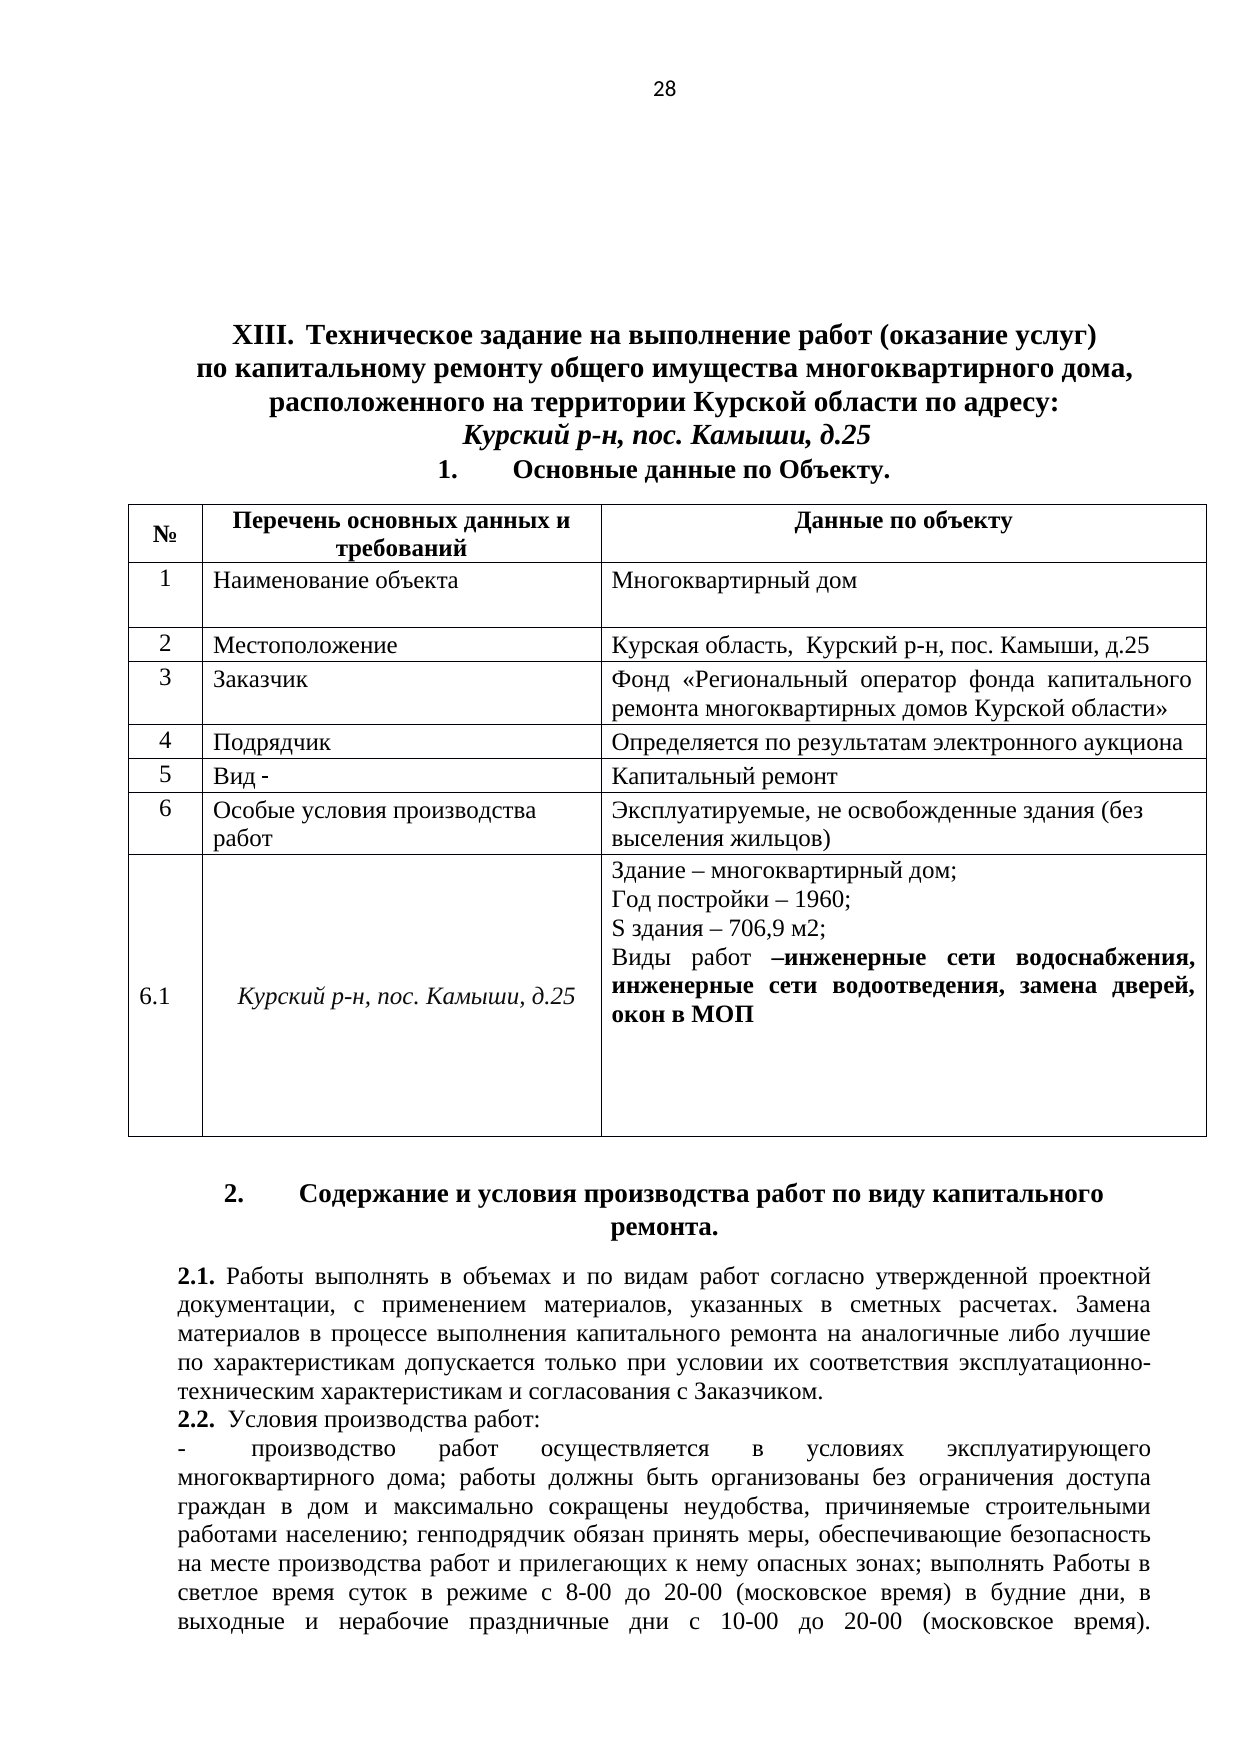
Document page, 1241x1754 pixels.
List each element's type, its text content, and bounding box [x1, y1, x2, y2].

text Курский р-н, пос. Камыши, д.25 [177, 417, 1152, 451]
table_cell Местоположение [203, 628, 601, 661]
table_cell Подрядчик [203, 725, 601, 758]
table_header № [129, 505, 202, 562]
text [177, 1433, 1152, 1634]
list по капитальному ремонту общего имущества многоквартирного дома, расположенного на территории Курской области по адресу: [177, 350, 1152, 417]
table_cell Многоквартирный дом [602, 563, 1206, 627]
list Основные данные по Объекту. [176, 453, 1152, 485]
table_cell Здание – многоквартирный дом; Год постройки – 1960; S здания – 706,9 м2; Виды работ –инженерные сети водоснабжения, инженерные сети водоотведения, замена дверей, окон в МОП [602, 855, 1206, 1136]
table_cell Эксплуатируемые, не освобожденные здания (без выселения жильцов) [602, 793, 1206, 854]
table_cell 6 [129, 793, 202, 854]
table_cell Особые условия производства работ [203, 793, 601, 854]
text 2.1. Работы выполнять в объемах и по видам работ согласно утвержденной проектной документации, с применением материалов, указанных в сметных расчетах. Замена материалов в процессе выполнения капитального ремонта на аналогичные либо лучшие по характеристикам допускается только при условии их соответствия эксплуатационно-техническим характеристикам и согласования с Заказчиком. [177, 1261, 1152, 1404]
table_cell 3 [129, 662, 202, 724]
table_cell Фонд «Региональный оператор фонда капитального ремонта многоквартирных домов Курской области» [602, 662, 1206, 724]
table_cell Вид [203, 759, 601, 792]
table_cell Курская область, Курский р-н, пос. Камыши, д.25 [602, 628, 1206, 661]
table_cell 1 [129, 563, 202, 627]
table_header Данные по объекту [602, 505, 1206, 562]
list Содержание и условия производства работ по виду капитального ремонта. [176, 1177, 1152, 1242]
text 2.2. Условия производства работ: [177, 1404, 1152, 1433]
table_cell Курский р-н, пос. Камыши, д.25 [203, 855, 601, 1136]
table_cell 2 [129, 628, 202, 661]
table_cell Капитальный ремонт [602, 759, 1206, 792]
table_cell Определяется по результатам электронного аукциона [602, 725, 1206, 758]
table_cell 6.1 [129, 855, 202, 1136]
table_cell 5 [129, 759, 202, 792]
table_header Перечень основных данных и требований [203, 505, 601, 562]
table_cell Наименование объекта [203, 563, 601, 627]
list Техническое задание на выполнение работ (оказание услуг) [177, 317, 1152, 350]
table_cell Заказчик [203, 662, 601, 724]
table_cell 4 [129, 725, 202, 758]
